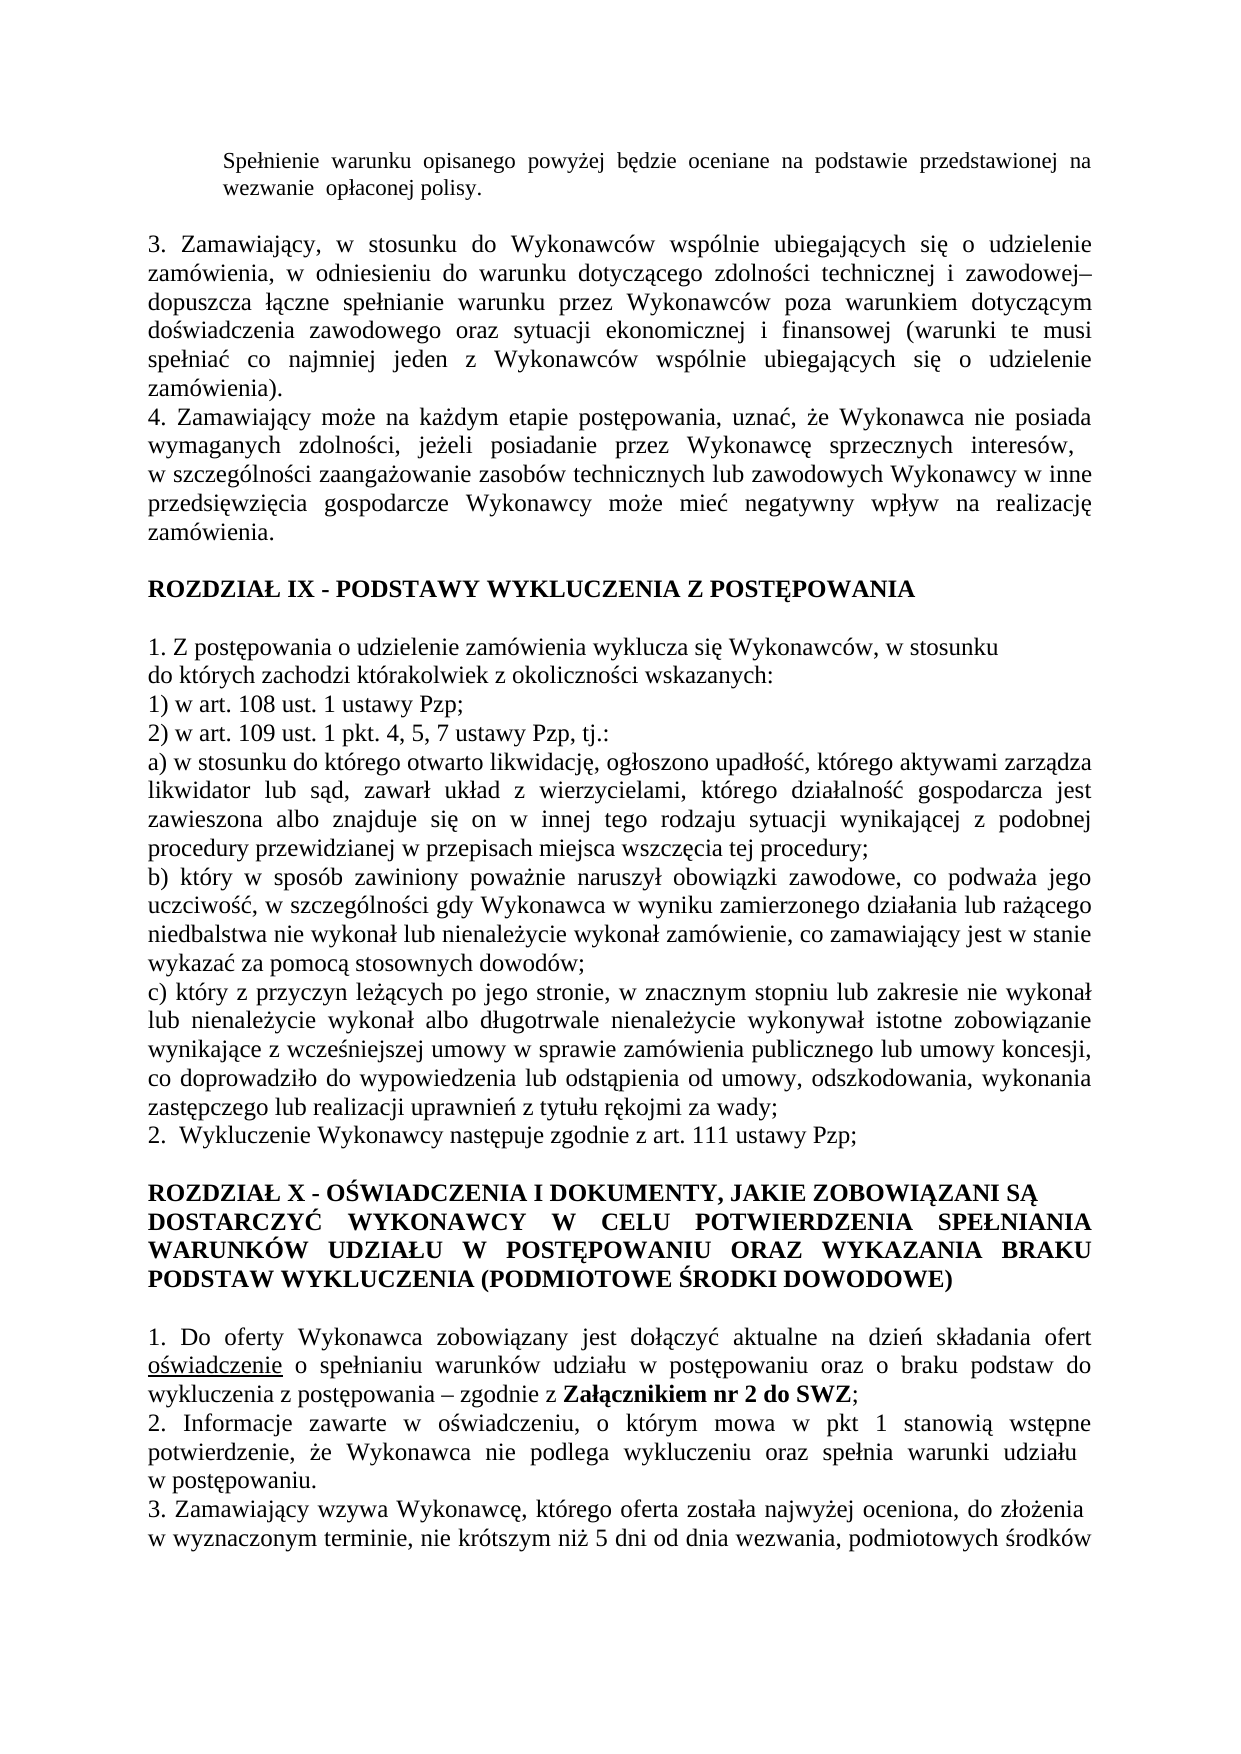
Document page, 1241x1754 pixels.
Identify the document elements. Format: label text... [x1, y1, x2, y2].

text ROZDZIAŁ IX - PODSTAWY WYKLUCZENIA Z POSTĘPOWANIA [148, 574, 1093, 603]
text 1. Z postępowania o udzielenie zamówienia wyklucza się Wykonawców, w stosunku [148, 632, 1093, 660]
text 2. Informacje zawarte w oświadczeniu, o którym mowa w pkt 1 stanowią wstępne potwierdzenie, że Wykonawca nie podlega wykluczeniu oraz spełnia warunki udziału w postępowaniu. [148, 1408, 1093, 1494]
text 2) w art. 109 ust. 1 pkt. 4, 5, 7 ustawy Pzp, tj.: [148, 718, 1093, 747]
text Spełnienie warunku opisanego powyżej będzie oceniane na podstawie przedstawionej na wezwanie opłaconej polisy. [223, 148, 1093, 200]
text a) w stosunku do którego otwarto likwidację, ogłoszono upadłość, którego aktywami zarządza likwidator lub sąd, zawarł układ z wierzycielami, którego działalność gospodarcza jest zawieszona albo znajduje się on w innej tego rodzaju sytuacji wynikającej z podobnej procedury przewidzianej w przepisach miejsca wszczęcia tej procedury; [148, 747, 1093, 862]
text ROZDZIAŁ X - OŚWIADCZENIA I DOKUMENTY, JAKIE ZOBOWIĄZANI SĄ [148, 1178, 1093, 1207]
text 2. Wykluczenie Wykonawcy następuje zgodnie z art. 111 ustawy Pzp; [148, 1120, 1093, 1149]
text c) który z przyczyn leżących po jego stronie, w znacznym stopniu lub zakresie nie wykonał lub nienależycie wykonał albo długotrwale nienależycie wykonywał istotne zobowiązanie wynikające z wcześniejszej umowy w sprawie zamówienia publicznego lub umowy koncesji, co doprowadziło do wypowiedzenia lub odstąpienia od umowy, odszkodowania, wykonania zastępczego lub realizacji uprawnień z tytułu rękojmi za wady; [148, 977, 1093, 1120]
text do których zachodzi którakolwiek z okoliczności wskazanych: [148, 660, 1093, 689]
text 1) w art. 108 ust. 1 ustawy Pzp; [148, 689, 1093, 718]
text 4. Zamawiający może na każdym etapie postępowania, uznać, że Wykonawca nie posiada wymaganych zdolności, jeżeli posiadanie przez Wykonawcę sprzecznych interesów, w szczególności zaangażowanie zasobów technicznych lub zawodowych Wykonawcy w inne przedsięwzięcia gospodarcze Wykonawcy może mieć negatywny wpływ na realizację zamówienia. [148, 402, 1093, 545]
text DOSTARCZYĆ WYKONAWCY W CELU POTWIERDZENIA SPEŁNIANIA WARUNKÓW UDZIAŁU W POSTĘPOWANIU ORAZ WYKAZANIA BRAKU PODSTAW WYKLUCZENIA (PODMIOTOWE ŚRODKI DOWODOWE) [148, 1207, 1093, 1293]
text 3. Zamawiający, w stosunku do Wykonawców wspólnie ubiegających się o udzielenie zamówienia, w odniesieniu do warunku dotyczącego zdolności technicznej i zawodowej– dopuszcza łączne spełnianie warunku przez Wykonawców poza warunkiem dotyczącym doświadczenia zawodowego oraz sytuacji ekonomicznej i finansowej (warunki te musi spełniać co najmniej jeden z Wykonawców wspólnie ubiegających się o udzielenie zamówienia). [148, 229, 1093, 402]
text 1. Do oferty Wykonawca zobowiązany jest dołączyć aktualne na dzień składania ofert oświadczenie o spełnianiu warunków udziału w postępowaniu oraz o braku podstaw do wykluczenia z postępowania – zgodnie z Załącznikiem nr 2 do SWZ; [148, 1322, 1093, 1408]
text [148, 1494, 1093, 1552]
text b) który w sposób zawiniony poważnie naruszył obowiązki zawodowe, co podważa jego uczciwość, w szczególności gdy Wykonawca w wyniku zamierzonego działania lub rażącego niedbalstwa nie wykonał lub nienależycie wykonał zamówienie, co zamawiający jest w stanie wykazać za pomocą stosownych dowodów; [148, 862, 1093, 977]
